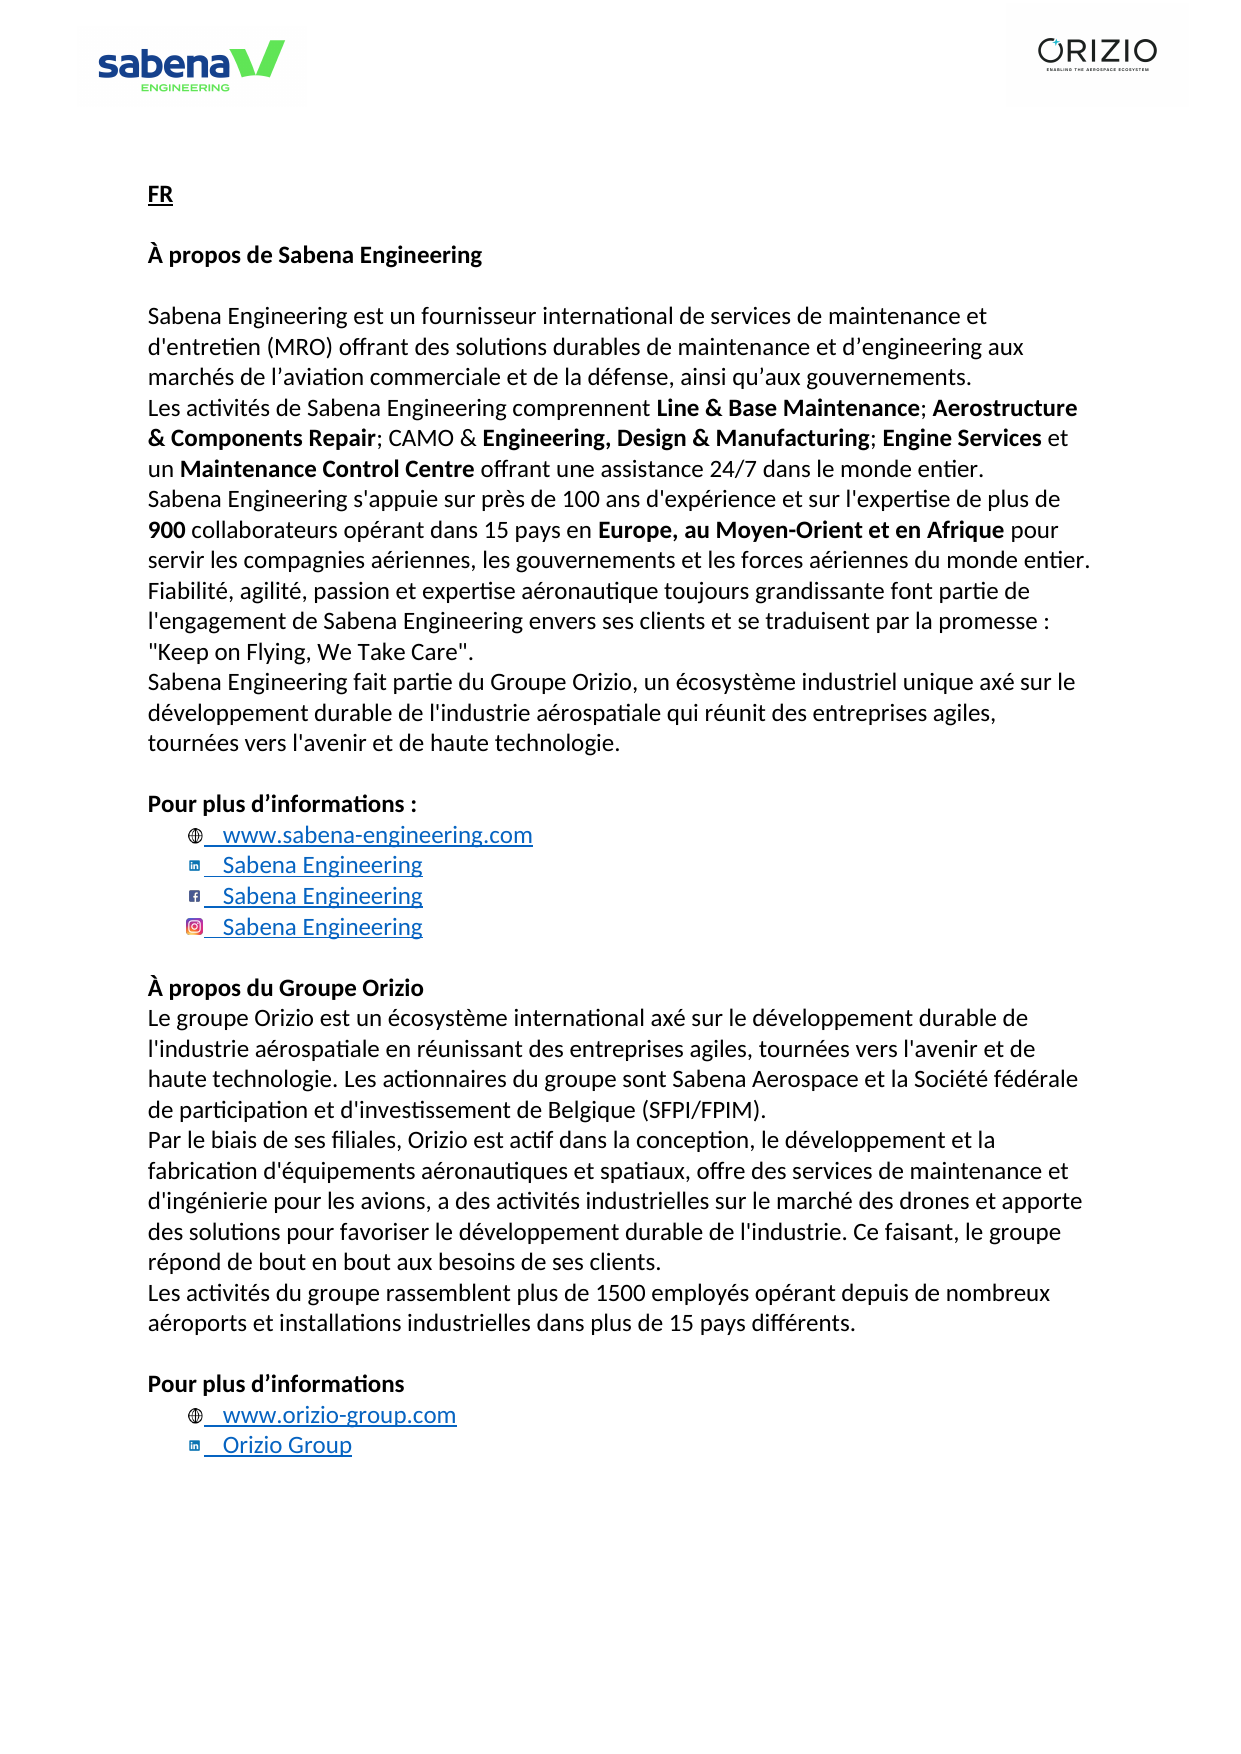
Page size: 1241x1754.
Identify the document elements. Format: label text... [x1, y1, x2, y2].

list www.orizio-group.com [185, 1399, 1093, 1429]
text À propos de Sabena Engineering [148, 239, 1093, 270]
text Pour plus d’informations : [148, 788, 1093, 819]
list Sabena Engineering [185, 880, 1093, 911]
text Les activités du groupe rassemblent plus de 1500 employés opérant depuis de nombreux aéroports et installations industrielles dans plus de 15 pays différents. [148, 1277, 1093, 1338]
picture [186, 1437, 203, 1454]
text FR [148, 178, 1093, 209]
list Orizio Group [185, 1429, 1093, 1460]
picture [186, 1406, 203, 1424]
picture [76, 26, 308, 107]
text Sabena Engineering fait partie du Groupe Orizio, un écosystème industriel unique axé sur le développement durable de l'industrie aérospatiale qui réunit des entreprises agiles, tournées vers l'avenir et de haute technologie. [148, 666, 1093, 758]
picture [186, 826, 203, 844]
picture [186, 857, 203, 874]
text Sabena Engineering est un fournisseur international de services de maintenance et d'entretien (MRO) offrant des solutions durables de maintenance et d’engineering aux marchés de l’aviation commerciale et de la défense, ainsi qu’aux gouvernements. [148, 300, 1093, 392]
picture [186, 918, 203, 935]
text Pour plus d’informations [148, 1368, 1093, 1399]
list www.sabena-engineering.com [185, 819, 1093, 849]
list Sabena Engineering [185, 849, 1093, 880]
picture [186, 887, 203, 905]
text Les activités de Sabena Engineering comprennent Line & Base Maintenance; Aerostructure & Components Repair; CAMO & Engineering, Design & Manufacturing; Engine Services et un Maintenance Control Centre offrant une assistance 24/7 dans le monde entier. [148, 392, 1093, 483]
list Sabena Engineering [185, 911, 1093, 941]
text À propos du Groupe Orizio [148, 972, 1093, 1002]
text Par le biais de ses filiales, Orizio est actif dans la conception, le développement et la fabrication d'équipements aéronautiques et spatiaux, offre des services de maintenance et d'ingénierie pour les avions, a des activités industrielles sur le marché des drones et apporte des solutions pour favoriser le développement durable de l'industrie. Ce faisant, le groupe répond de bout en bout aux besoins de ses clients. [148, 1124, 1093, 1277]
text Sabena Engineering s'appuie sur près de 100 ans d'expérience et sur l'expertise de plus de 900 collaborateurs opérant dans 15 pays en Europe, au Moyen-Orient et en Afrique pour servir les compagnies aériennes, les gouvernements et les forces aériennes du monde entier. Fiabilité, agilité, passion et expertise aéronautique toujours grandissante font partie de l'engagement de Sabena Engineering envers ses clients et se traduisent par la promesse : "Keep on Flying, We Take Care". [148, 483, 1093, 666]
picture [1005, 3, 1190, 107]
text Le groupe Orizio est un écosystème international axé sur le développement durable de l'industrie aérospatiale en réunissant des entreprises agiles, tournées vers l'avenir et de haute technologie. Les actionnaires du groupe sont Sabena Aerospace et la Société fédérale de participation et d'investissement de Belgique (SFPI/FPIM). [148, 1002, 1093, 1124]
